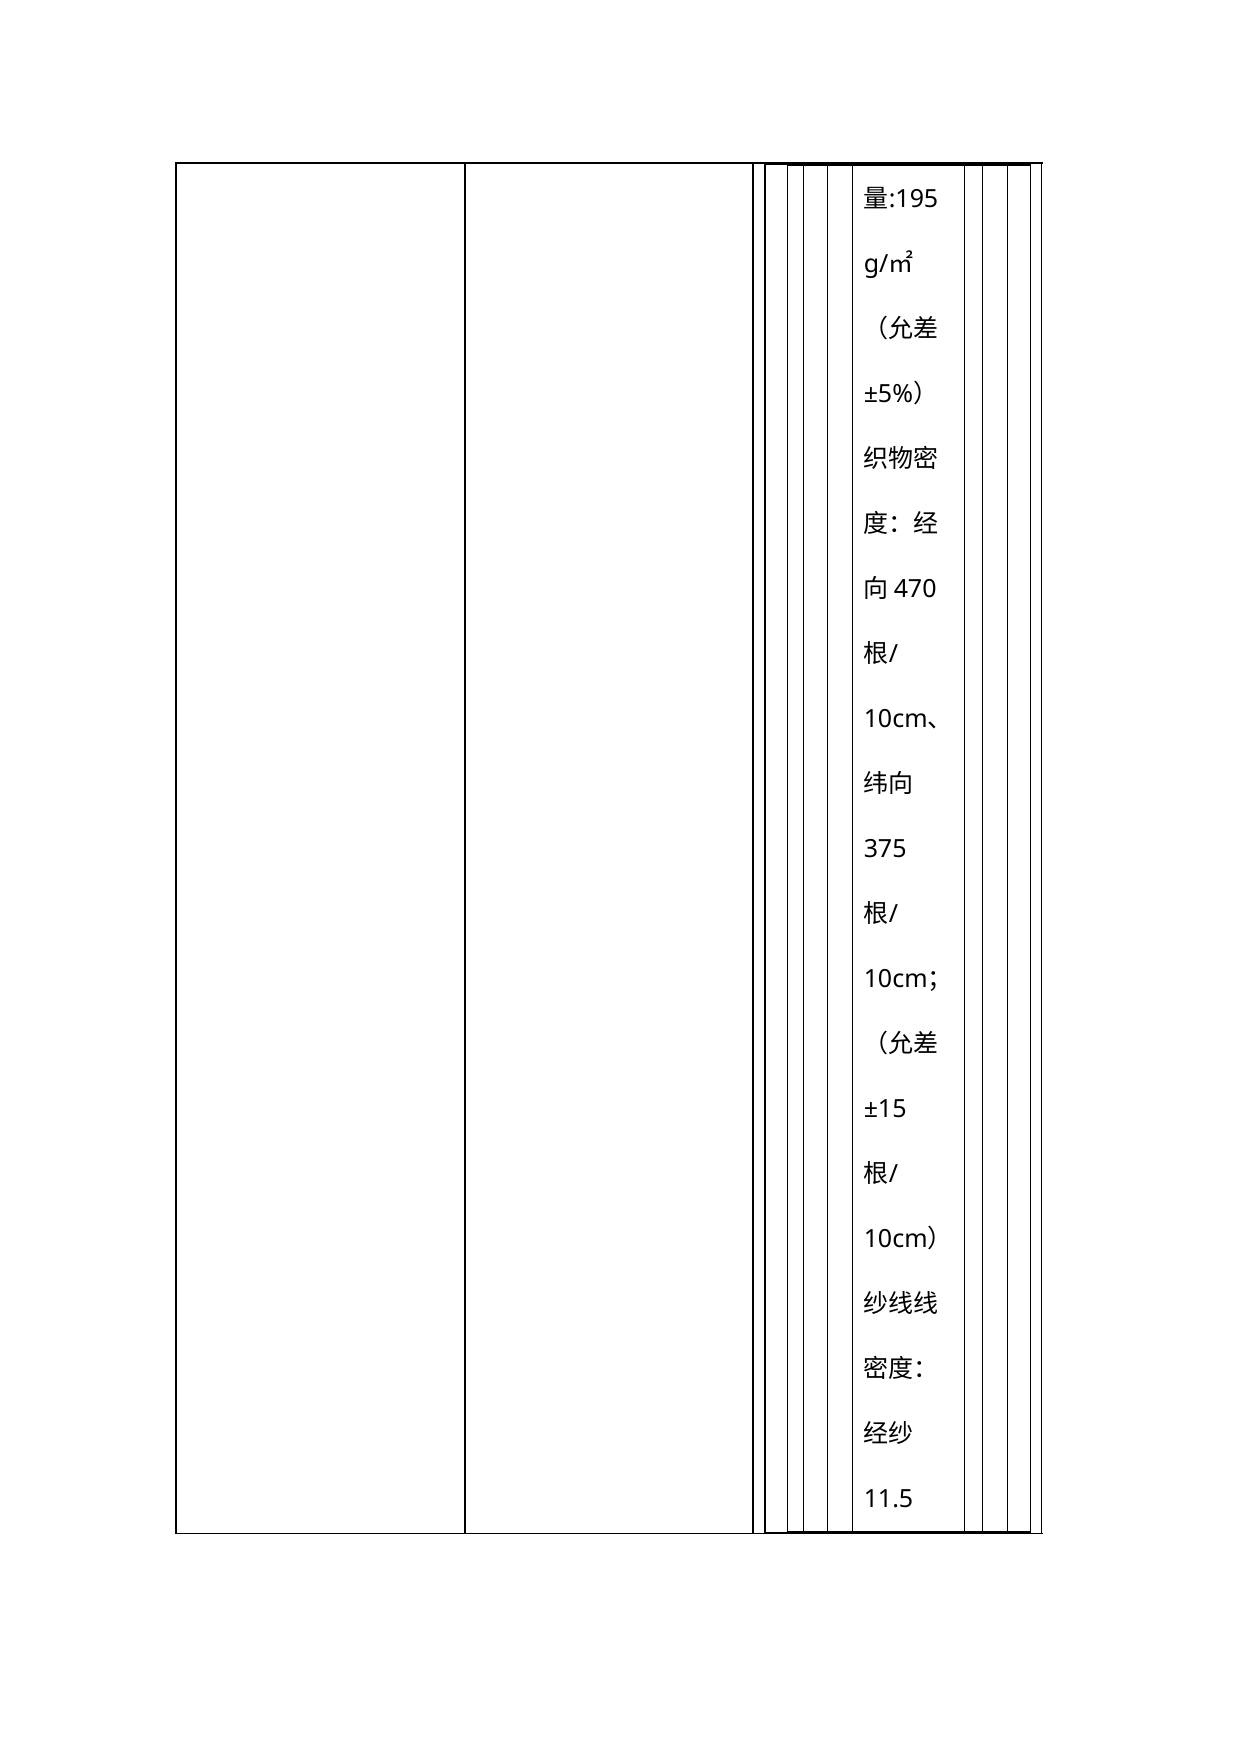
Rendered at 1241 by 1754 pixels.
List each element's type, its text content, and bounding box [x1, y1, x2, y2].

table_cell [1031, 164, 1041, 1533]
table_cell [754, 164, 764, 1533]
table_cell [177, 164, 464, 1533]
table_cell 1 [466, 164, 752, 1533]
